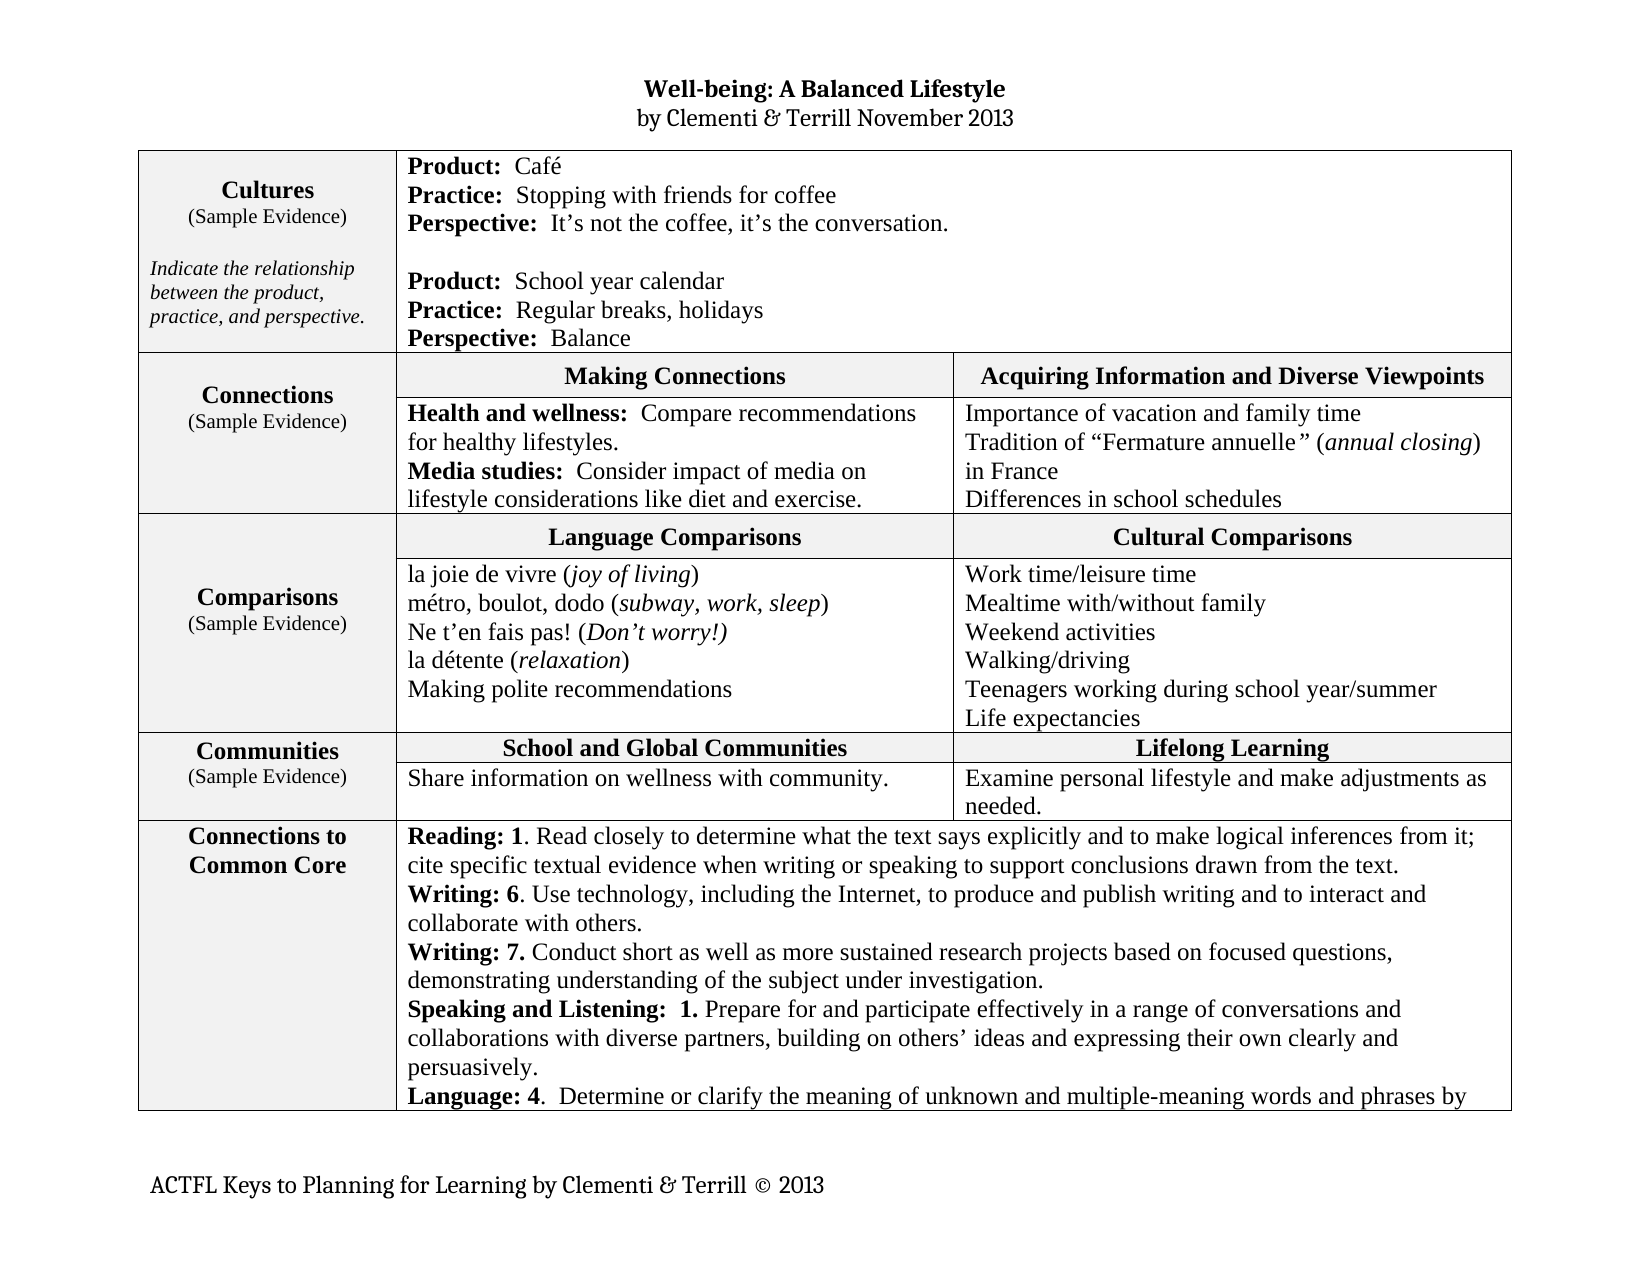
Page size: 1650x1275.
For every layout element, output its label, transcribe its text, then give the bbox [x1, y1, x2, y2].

table_cell Communities (Sample Evidence) [139, 733, 396, 820]
table_cell la joie de vivre (joy of living) métro, boulot, dodo (subway, work, sleep) Ne t’en fais pas! (Don’t worry!) la détente (relaxation) Making polite recommendations [397, 559, 953, 732]
table_cell Acquiring Information and Diverse Viewpoints [954, 353, 1511, 397]
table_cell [139, 821, 396, 1110]
table_cell Work time/leisure time Mealtime with/without family Weekend activities Walking/driving Teenagers working during school year/summer Life expectancies [954, 559, 1511, 732]
table_cell Lifelong Learning [954, 733, 1511, 762]
table_cell Cultures (Sample Evidence) Indicate the relationship between the product, practice, and perspective. [139, 151, 396, 352]
table_cell Connections (Sample Evidence) [139, 353, 396, 513]
table_cell Language Comparisons [397, 514, 953, 558]
table_cell Health and wellness: Compare recommendations for healthy lifestyles. Media studies: Consider impact of media on lifestyle considerations like diet and exercise. [397, 398, 953, 513]
table_cell Comparisons (Sample Evidence) [139, 514, 396, 732]
table_cell School and Global Communities [397, 733, 953, 762]
table_cell Cultural Comparisons [954, 514, 1511, 558]
table_cell Importance of vacation and family time Tradition of “Fermature annuelle” (annual closing) in France Differences in school schedules [954, 398, 1511, 513]
table_cell Product: Café Practice: Stopping with friends for coffee Perspective: It’s not the coffee, it’s the conversation. Product: School year calendar Practice: Regular breaks, holidays Perspective: Balance [397, 151, 1511, 352]
table_cell Examine personal lifestyle and make adjustments as needed. [954, 763, 1511, 820]
table_cell Share information on wellness with community. [397, 763, 953, 820]
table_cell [397, 821, 1511, 1110]
table_cell Making Connections [397, 353, 953, 397]
